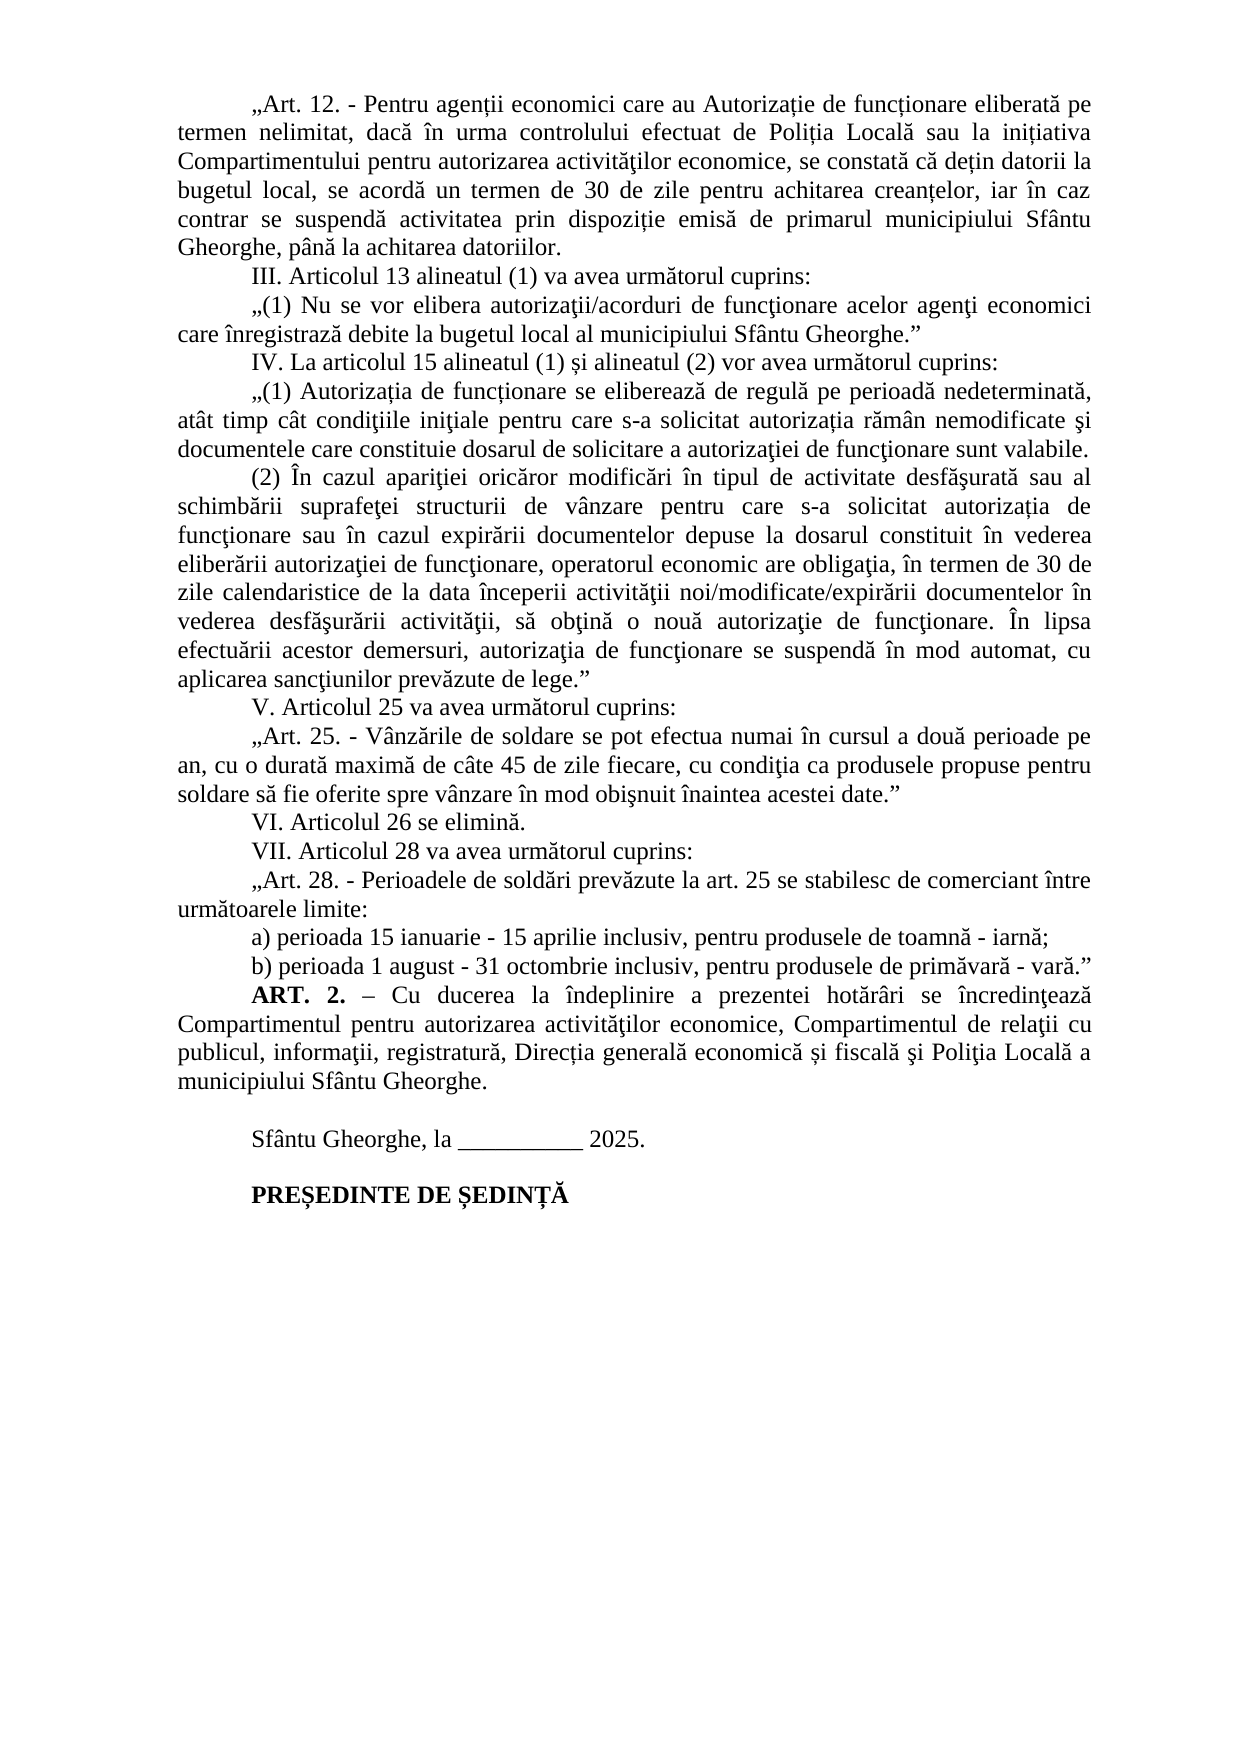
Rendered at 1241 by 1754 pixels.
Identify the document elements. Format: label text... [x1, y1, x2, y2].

text a) perioada 15 ianuarie - 15 aprilie inclusiv, pentru produsele de toamnă - iarnă; [177, 922, 1092, 951]
text b) perioada 1 august - 31 octombrie inclusiv, pentru produsele de primăvară - vară.” [177, 951, 1092, 980]
text „Art. 28. - Perioadele de soldări prevăzute la art. 25 se stabilesc de comerciant între următoarele limite: [177, 865, 1092, 922]
text „(1) Autorizația de funcționare se eliberează de regulă pe perioadă nedeterminată, atât timp cât condiţiile iniţiale pentru care s-a solicitat autorizația rămân nemodificate şi documentele care constituie dosarul de solicitare a autorizaţiei de funcţionare sunt valabile. [177, 376, 1092, 462]
text „Art. 12. - Pentru agenții economici care au Autorizație de funcționare eliberată pe termen nelimitat, dacă în urma controlului efectuat de Poliția Locală sau la inițiativa Compartimentului pentru autorizarea activităţilor economice, se constată că dețin datorii la bugetul local, se acordă un termen de 30 de zile pentru achitarea creanțelor, iar în caz contrar se suspendă activitatea prin dispoziție emisă de primarul municipiului Sfântu Gheorghe, până la achitarea datoriilor. [177, 89, 1092, 261]
text ȘEDINTE DE ȘȚĂ [177, 1180, 1092, 1209]
text V. Articolul 25 va avea următorul cuprins: [177, 692, 1092, 721]
text . 2. – Cu ducerea la îndeplinire a prezentei hotărâri se încredinţează Compartimentul pentru autorizarea activităţilor economice, Compartimentul de relaţii cu publicul, informaţii, registratură, Direcția generală economică și fiscală şi Poliţia Locală a municipiului Sfântu Gheorghe. [177, 980, 1092, 1095]
text Sfântu Gheorghe, la __________ 2025. [177, 1124, 1092, 1152]
text . Articolul 13 alineatul (1) va avea următorul cuprins: [177, 261, 1092, 290]
text IV. La articolul 15 alineatul (1) și alineatul (2) vor avea următorul cuprins: [177, 347, 1092, 376]
text VI. Articolul 26 se elimină. [177, 807, 1092, 836]
text (2) În cazul apariţiei oricăror modificări în tipul de activitate desfăşurată sau al schimbării suprafeţei structurii de vânzare pentru care s-a solicitat autorizația de funcţionare sau în cazul expirării documentelor depuse la dosarul constituit în vederea eliberării autorizaţiei de funcţionare, operatorul economic are obligaţia, în termen de 30 de zile calendaristice de la data începerii activităţii noi/modificate/expirării documentelor în vederea desfăşurării activităţii, să obţină o nouă autorizaţie de funcţionare. În lipsa efectuării acestor demersuri, autorizaţia de funcţionare se suspendă în mod automat, cu aplicarea sancţiunilor prevăzute de lege.” [177, 462, 1092, 692]
text . Articolul 28 va avea următorul cuprins: [177, 836, 1092, 865]
text „Art. 25. - Vânzările de soldare se pot efectua numai în cursul a două perioade pe an, cu o durată maximă de câte 45 de zile fiecare, cu condiţia ca produsele propuse pentru soldare să fie oferite spre vânzare în mod obişnuit înaintea acestei date.” [177, 721, 1092, 807]
text „(1) Nu se vor elibera autorizaţii/acorduri de funcţionare acelor agenţi economici care înregistrază debite la bugetul local al municipiului Sfântu Gheorghe.” [177, 290, 1092, 347]
